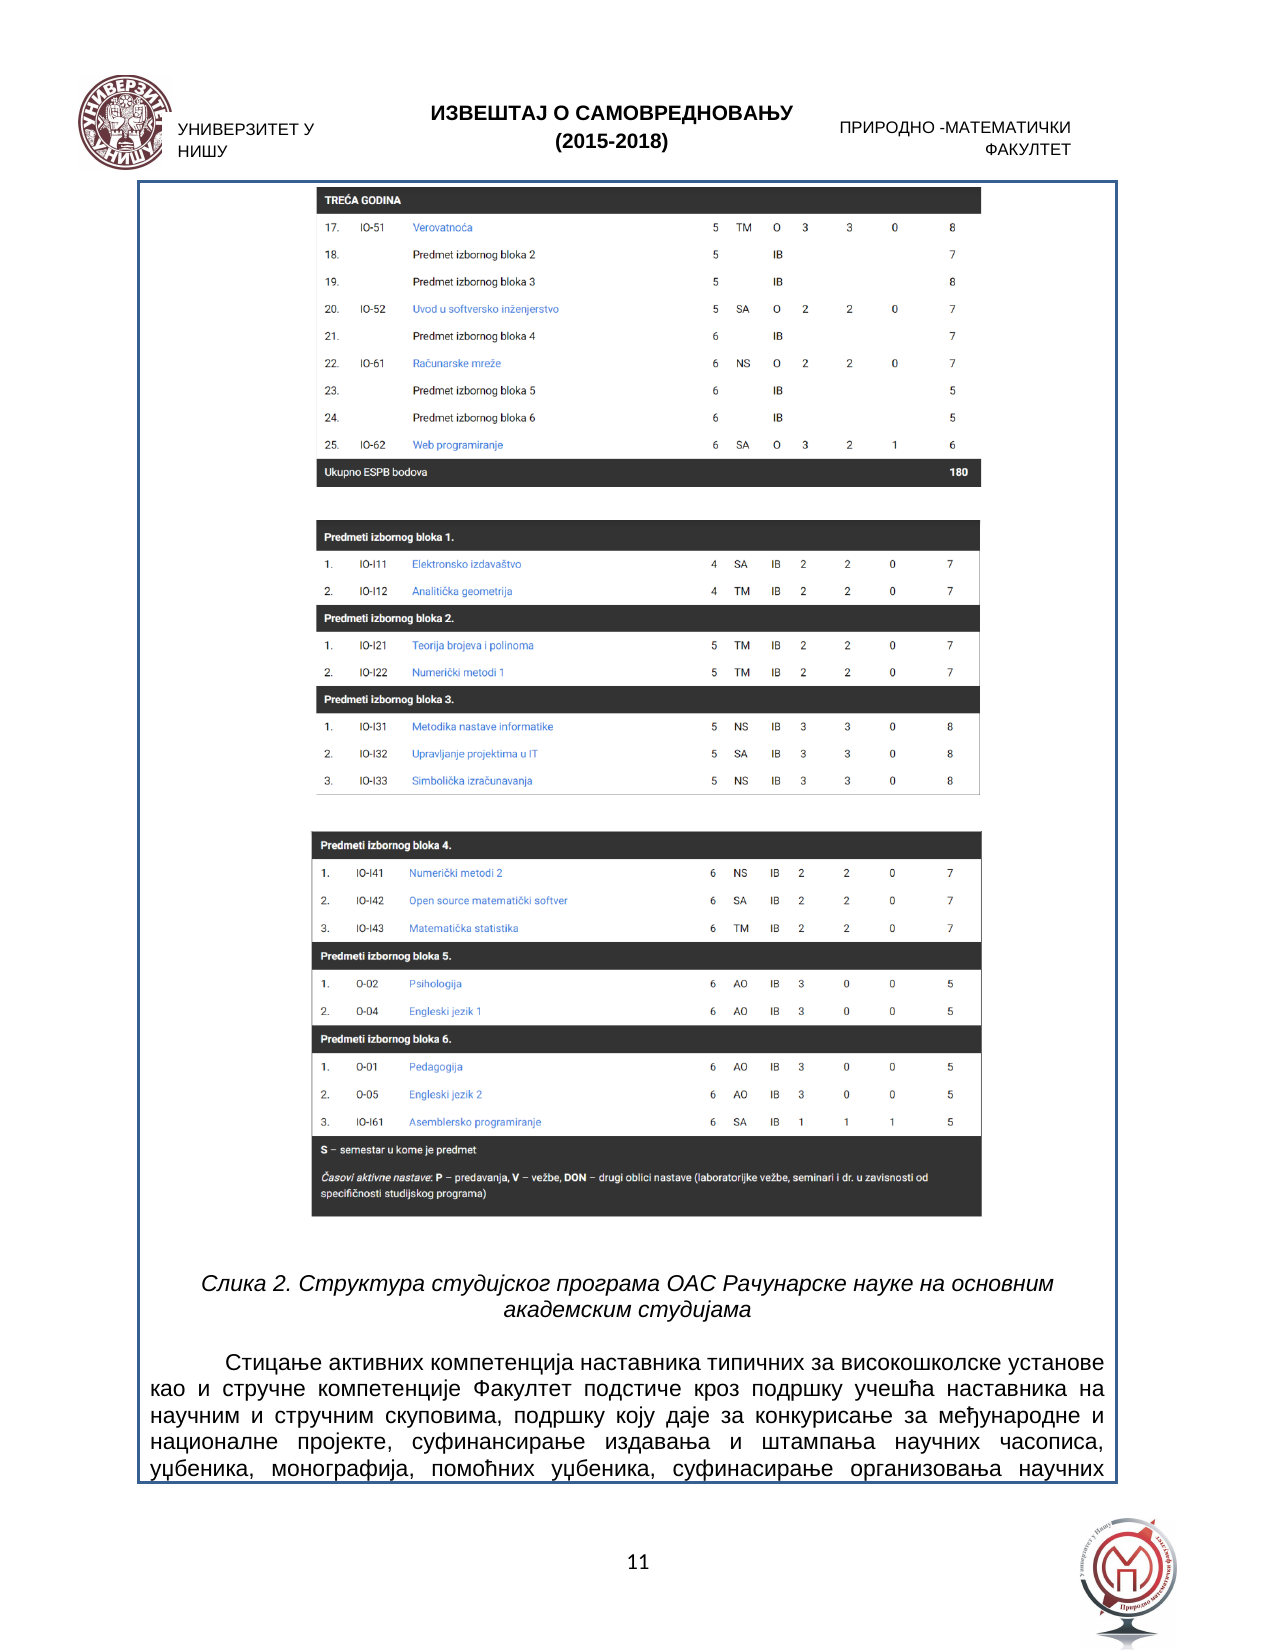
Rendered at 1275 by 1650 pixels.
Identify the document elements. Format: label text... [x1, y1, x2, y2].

picture [78, 75, 173, 170]
picture [316, 187, 982, 487]
picture [310, 831, 983, 1218]
picture [316, 520, 982, 795]
picture [1079, 1518, 1177, 1650]
